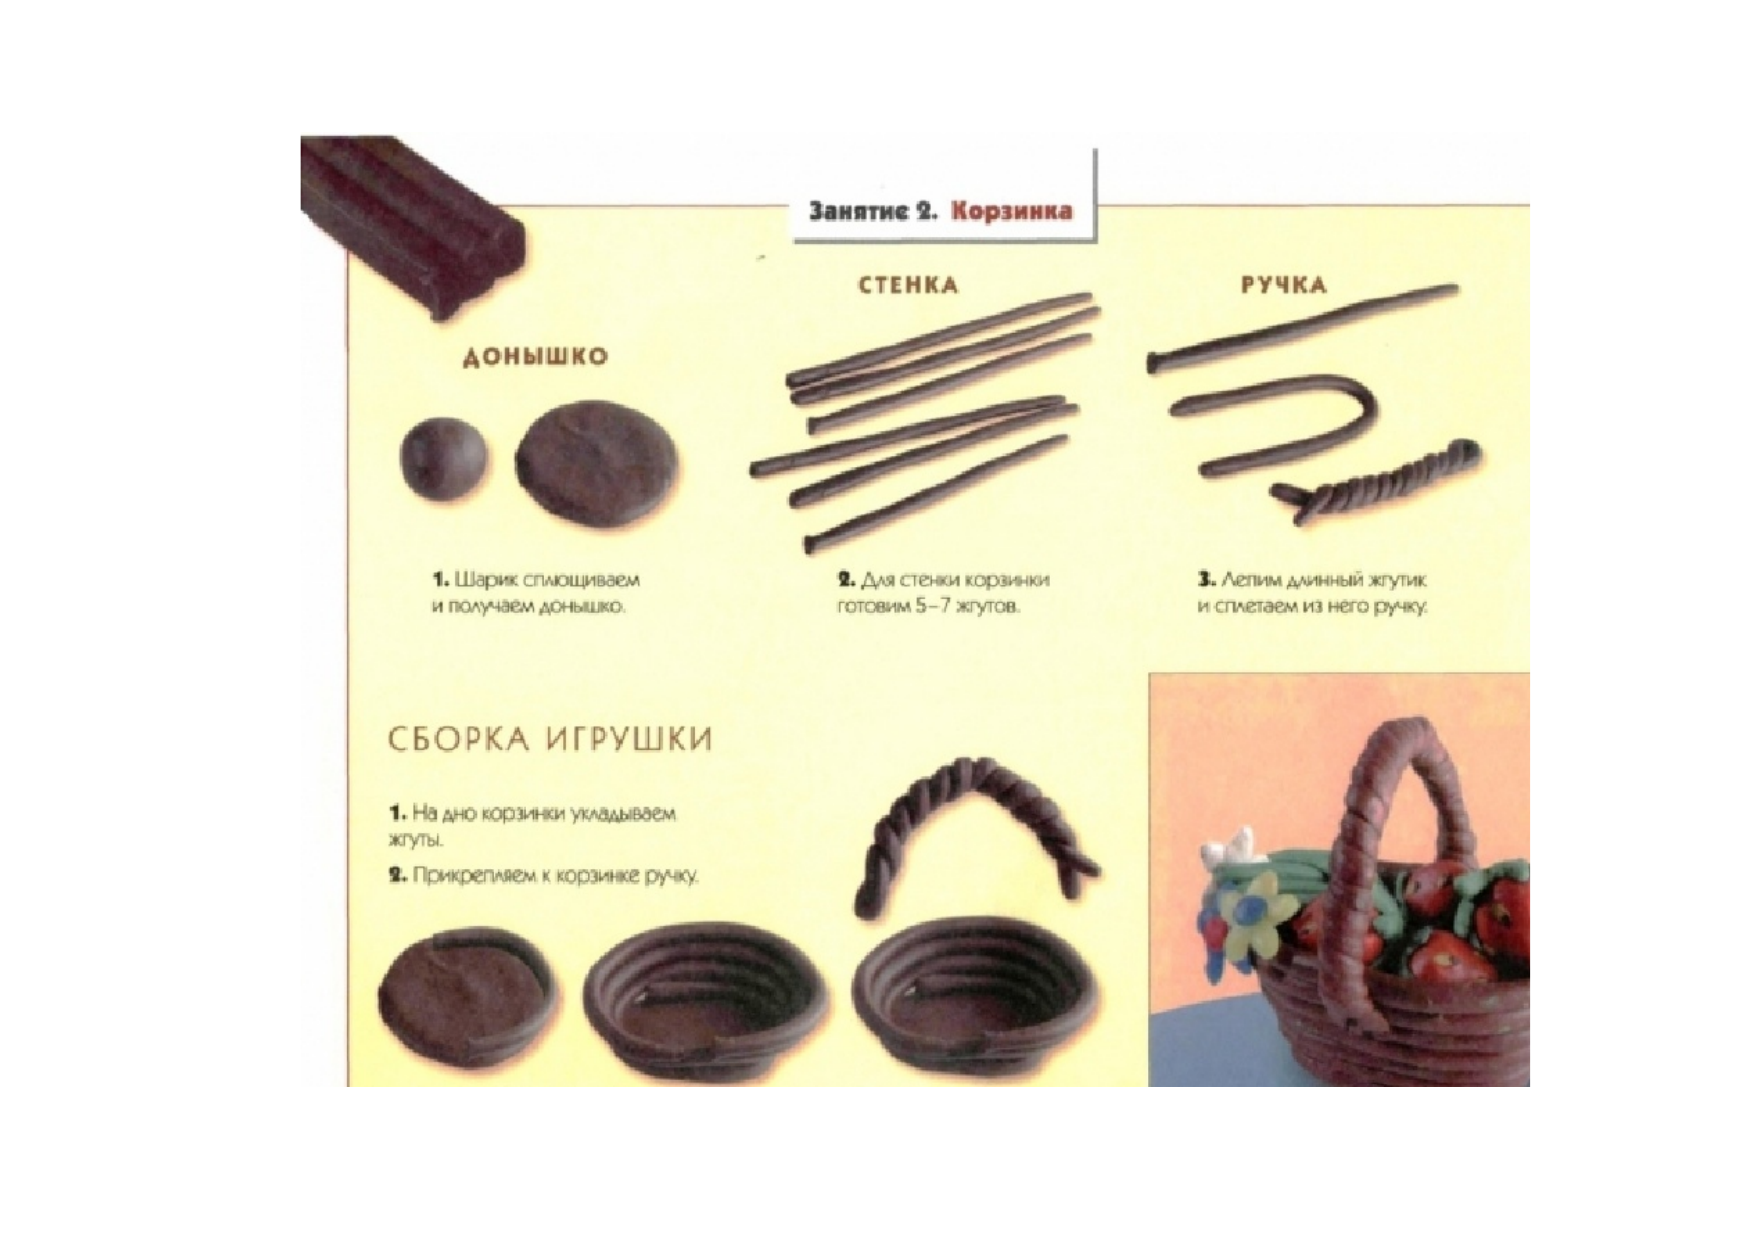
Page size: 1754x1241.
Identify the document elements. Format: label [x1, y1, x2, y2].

picture [300, 132, 1531, 1087]
